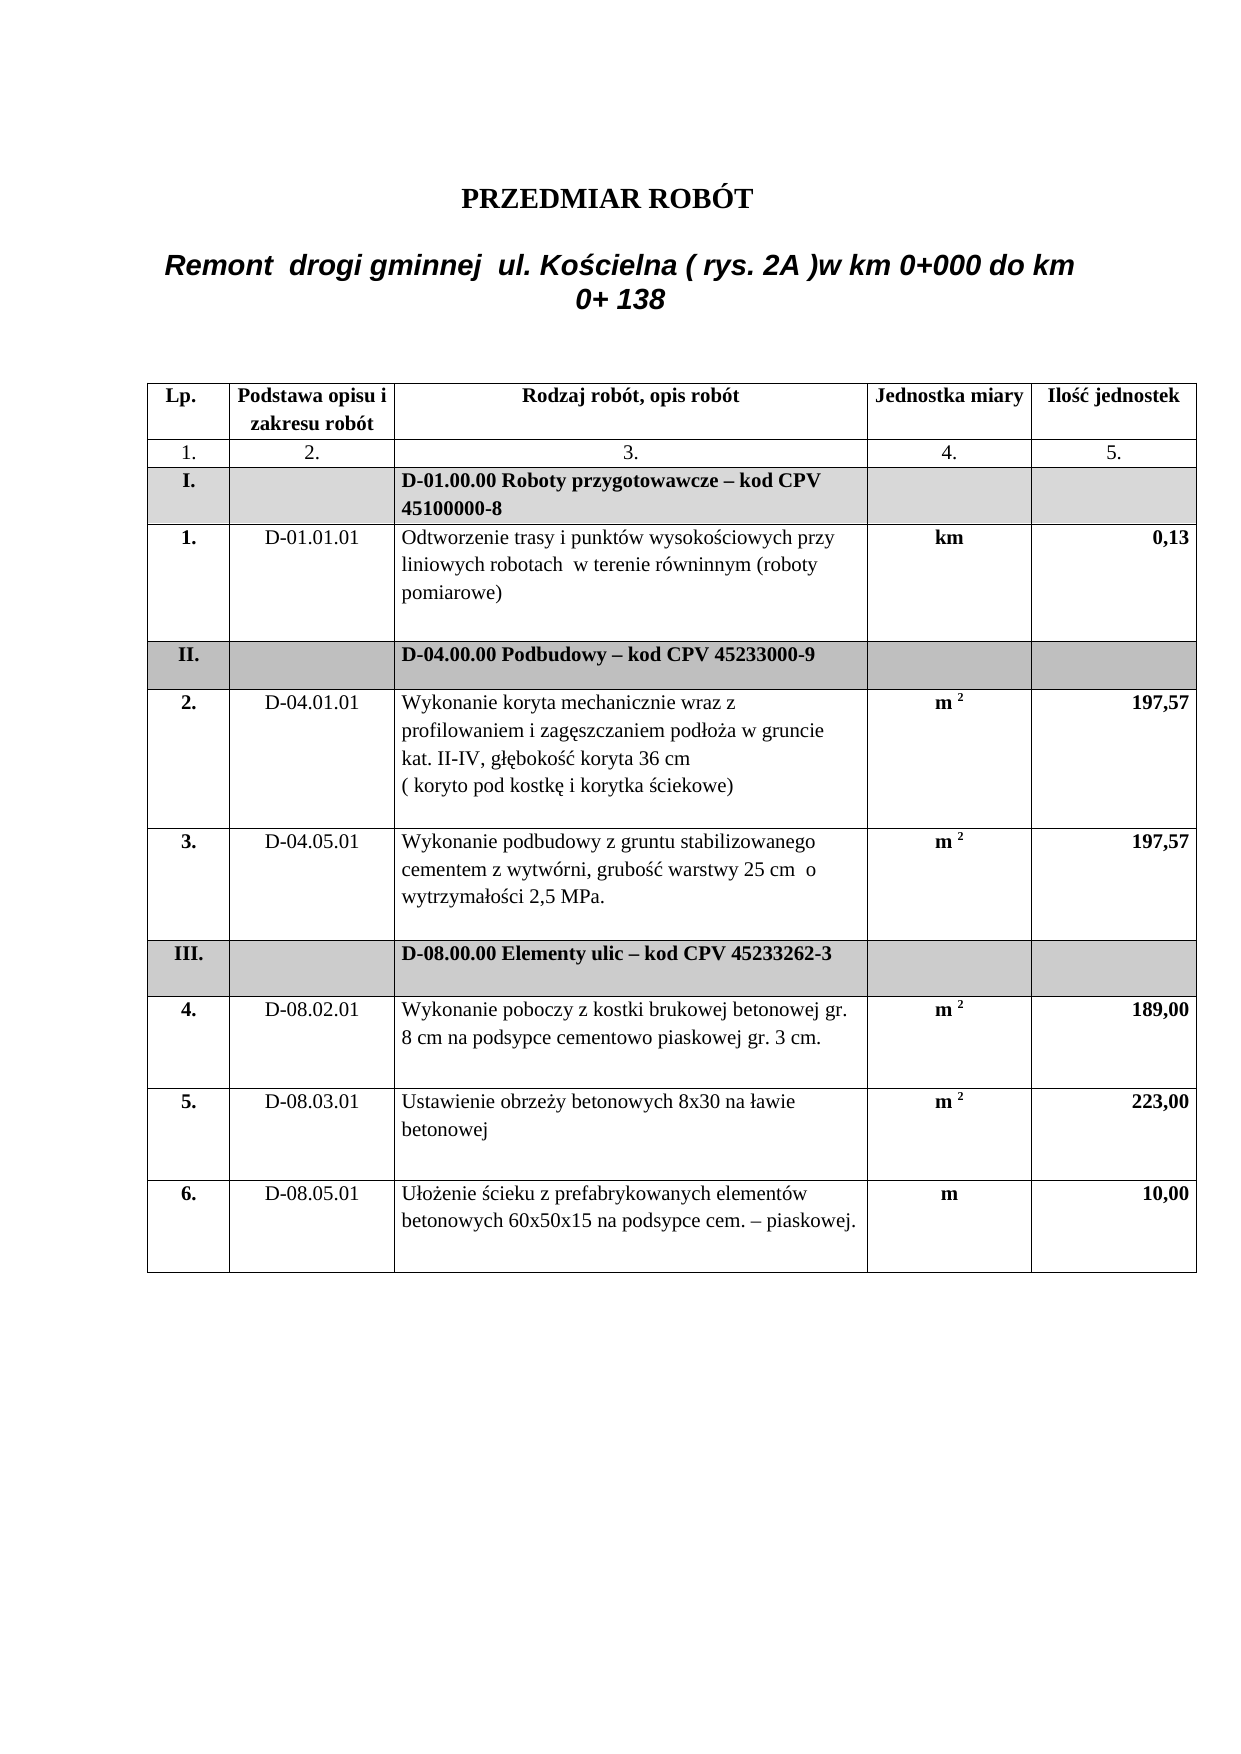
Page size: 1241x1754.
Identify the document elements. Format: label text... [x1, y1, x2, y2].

table_cell 189,00 [1032, 997, 1196, 1088]
table_cell 3. [395, 440, 867, 467]
table_cell [868, 941, 1031, 996]
table_cell D-04.05.01 [230, 829, 394, 940]
table_cell 2. [148, 690, 229, 828]
text Remont drogi gminnej ul. Kościelna ( rys. 2A )w km 0+000 do km 0+ 138 [148, 248, 1093, 315]
table_cell 6. [148, 1181, 229, 1272]
table_cell Wykonanie koryta mechanicznie wraz z profilowaniem i zagęszczaniem podłoża w gruncie kat. II-IV, głębokość koryta 36 cm ( koryto pod kostkę i korytka ściekowe) [395, 690, 867, 828]
table_cell D-01.01.01 [230, 525, 394, 641]
table_cell 4. [148, 997, 229, 1088]
table_cell 3. [148, 829, 229, 940]
table_cell m 2 [868, 690, 1031, 828]
table_cell I. [148, 468, 229, 523]
table_cell m [868, 1181, 1031, 1272]
table_cell 4. [868, 440, 1031, 467]
table_cell 0,13 [1032, 525, 1196, 641]
table_cell 5. [148, 1089, 229, 1180]
table_cell 5. [1032, 440, 1196, 467]
table_cell Odtworzenie trasy i punktów wysokościowych przy liniowych robotach w terenie równinnym (roboty pomiarowe) [395, 525, 867, 641]
table_cell Ułożenie ścieku z prefabrykowanych elementów betonowych 60x50x15 na podsypce cem. – piaskowej. [395, 1181, 867, 1272]
table_cell [1032, 468, 1196, 523]
table_cell m 2 [868, 829, 1031, 940]
table_cell Ustawienie obrzeży betonowych 8x30 na ławie betonowej [395, 1089, 867, 1180]
table_cell [230, 642, 394, 689]
table_header Podstawa opisu i zakresu robót [230, 384, 394, 439]
table_cell D-08.03.01 [230, 1089, 394, 1180]
table_header Rodzaj robót, opis robót [395, 384, 867, 439]
table_cell Wykonanie poboczy z kostki brukowej betonowej gr. 8 cm na podsypce cementowo piaskowej gr. 3 cm. [395, 997, 867, 1088]
table_header Jednostka miary [868, 384, 1031, 439]
table_cell 2. [230, 440, 394, 467]
table_cell 1. [148, 525, 229, 641]
table_cell [230, 941, 394, 996]
table_cell m 2 [868, 997, 1031, 1088]
table_cell [1032, 642, 1196, 689]
table_header Ilość jednostek [1032, 384, 1196, 439]
table_cell D-01.00.00 Roboty przygotowawcze – kod CPV 45100000-8 [395, 468, 867, 523]
table_cell III. [148, 941, 229, 996]
table_cell 10,00 [1032, 1181, 1196, 1272]
table_cell D-04.01.01 [230, 690, 394, 828]
table_cell [868, 468, 1031, 523]
table_header Lp. [148, 384, 229, 439]
table_cell [1032, 941, 1196, 996]
table_cell D-08.05.01 [230, 1181, 394, 1272]
table_cell m 2 [868, 1089, 1031, 1180]
table_cell D-08.02.01 [230, 997, 394, 1088]
text PRZEDMIAR ROBÓT [148, 181, 1093, 215]
table_cell II. [148, 642, 229, 689]
table_cell [868, 642, 1031, 689]
table_cell 1. [148, 440, 229, 467]
table_cell 197,57 [1032, 690, 1196, 828]
table_cell km [868, 525, 1031, 641]
table_cell D-08.00.00 Elementy ulic – kod CPV 45233262-3 [395, 941, 867, 996]
table_cell 223,00 [1032, 1089, 1196, 1180]
table_cell Wykonanie podbudowy z gruntu stabilizowanego cementem z wytwórni, grubość warstwy 25 cm o wytrzymałości 2,5 MPa. [395, 829, 867, 940]
table_cell D-04.00.00 Podbudowy – kod CPV 45233000-9 [395, 642, 867, 689]
table_cell [230, 468, 394, 523]
table_cell 197,57 [1032, 829, 1196, 940]
